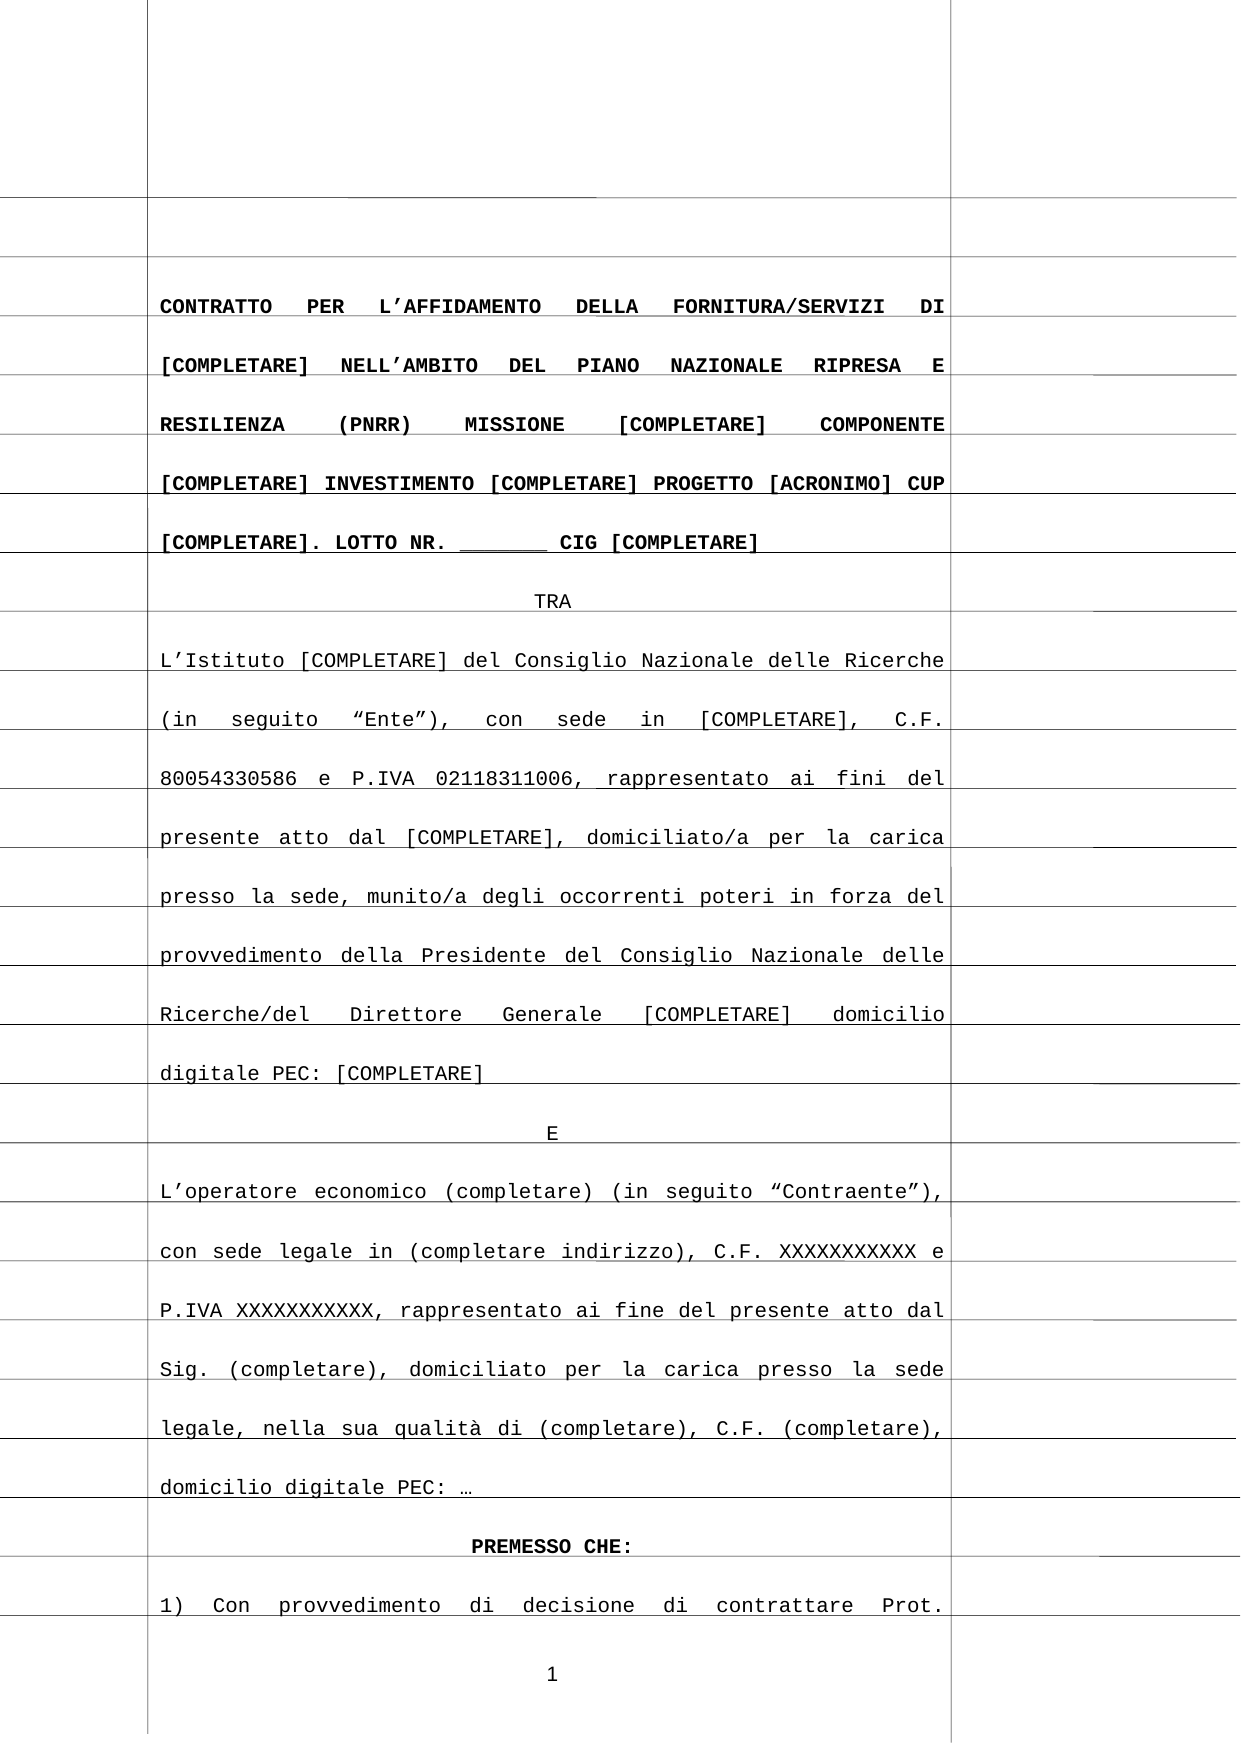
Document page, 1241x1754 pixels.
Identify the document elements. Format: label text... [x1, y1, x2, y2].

text TRA [159, 561, 945, 620]
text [159, 1565, 945, 1624]
text CONTRATTO PER L’AFFIDAMENTO DELLA FORNITURA/SERVIZI DI [COMPLETARE] NELL’AMBITO DEL PIANO NAZIONALE RIPRESA E RESILIENZA (PNRR) MISSIONE [COMPLETARE] COMPONENTE [COMPLETARE] INVESTIMENTO [COMPLETARE] PROGETTO [ACRONIMO] CUP [COMPLETARE]. LOTTO NR. _______ CIG [COMPLETARE] [159, 266, 945, 561]
text PREMESSO CHE: [159, 1506, 945, 1565]
text L’operatore economico (completare) (in seguito “Contraente”), con sede legale in (completare indirizzo), C.F. XXXXXXXXXXX e P.IVA XXXXXXXXXXX, rappresentato ai fine del presente atto dal Sig. (completare), domiciliato per la carica presso la sede legale, nella sua qualità di (completare), C.F. (completare), domicilio digitale PEC: … [159, 1152, 945, 1506]
text E [159, 1093, 945, 1152]
text L’Istituto [COMPLETARE] del Consiglio Nazionale delle Ricerche (in seguito “Ente”), con sede in [COMPLETARE], C.F. 80054330586 e P.IVA 02118311006, rappresentato ai fini del presente atto dal [COMPLETARE], domiciliato/a per la carica presso la sede, munito/a degli occorrenti poteri in forza del provvedimento della Presidente del Consiglio Nazionale delle Ricerche/del Direttore Generale [COMPLETARE] domicilio digitale PEC: [COMPLETARE] [159, 620, 945, 1093]
